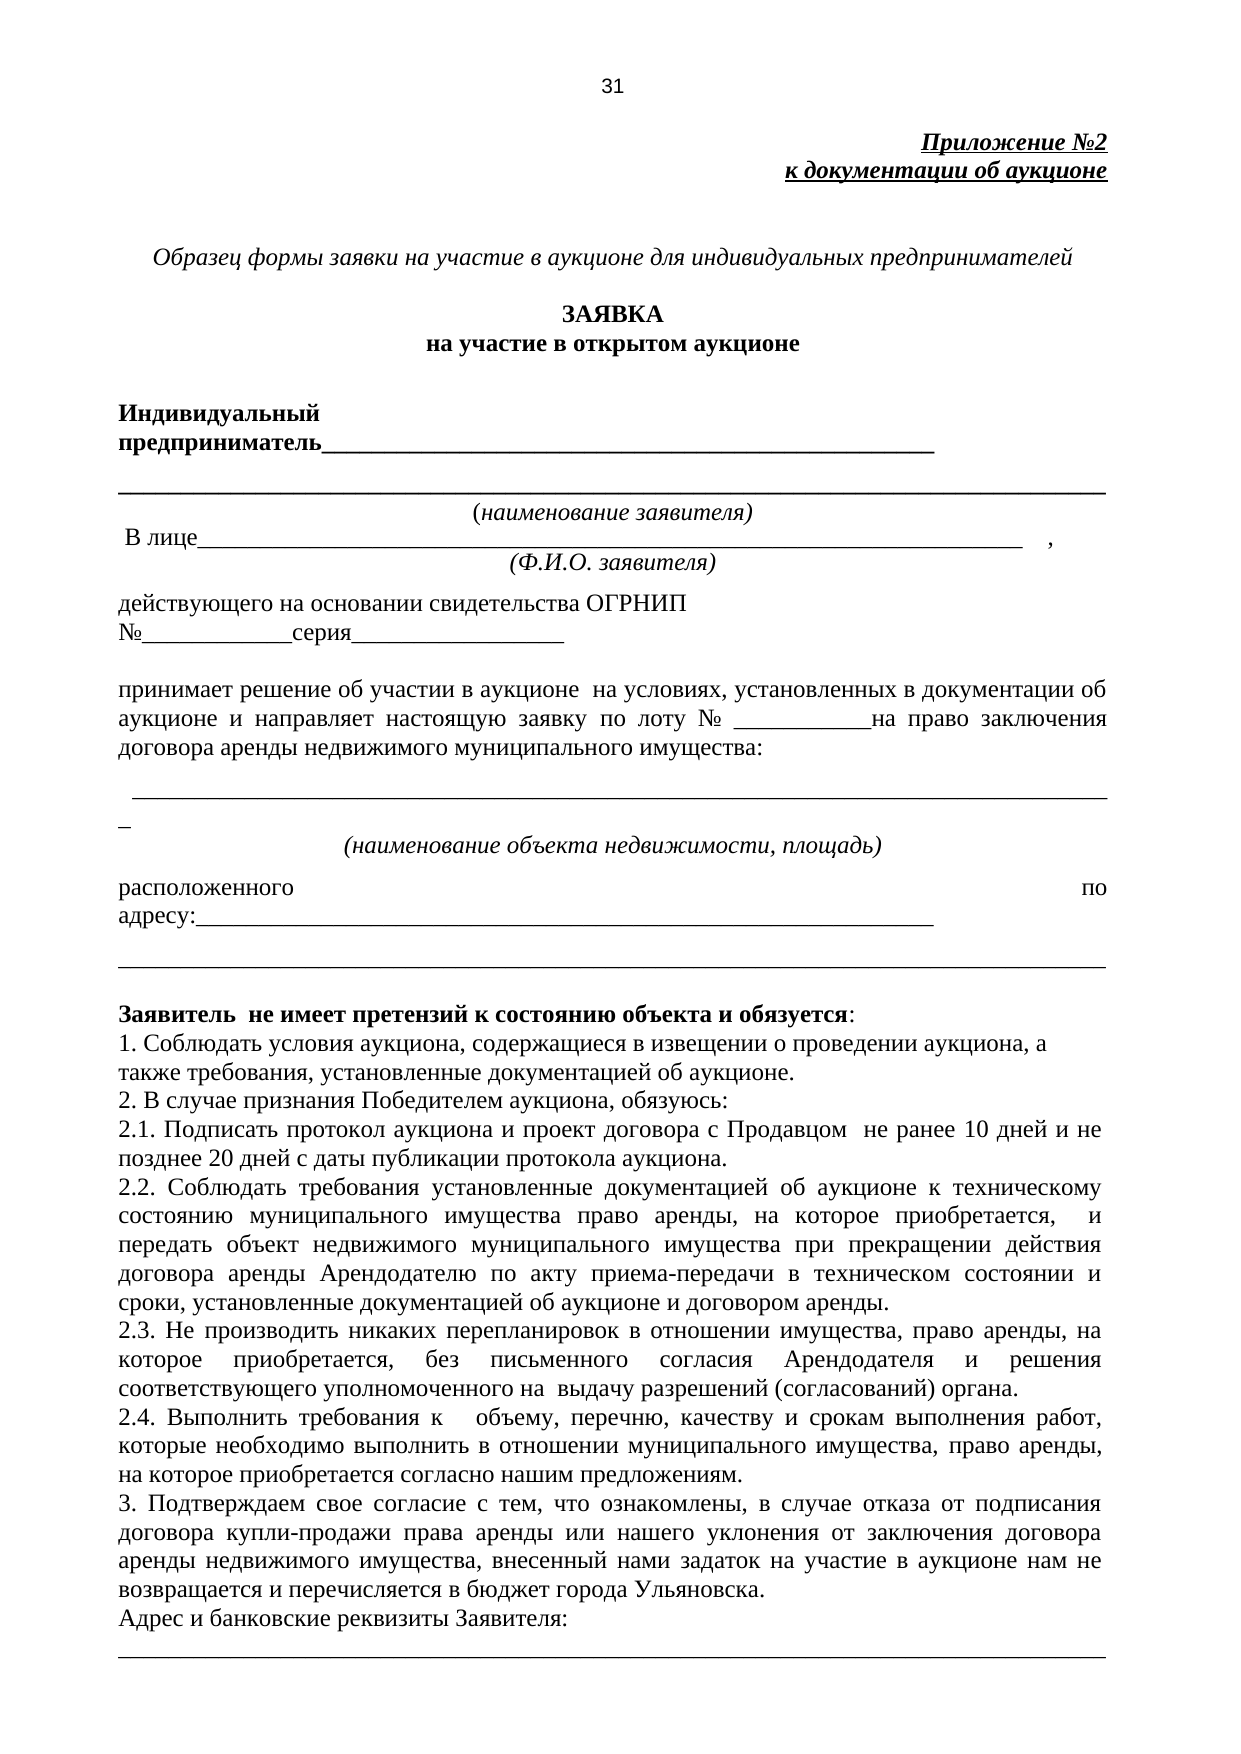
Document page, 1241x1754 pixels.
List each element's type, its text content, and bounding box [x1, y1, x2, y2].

text принимает решение об участии в аукционе на условиях, установленных в документации об аукционе и направляет настоящую заявку по лоту № ___________на право заключения договора аренды недвижимого муниципального имущества: [118, 674, 1107, 760]
text на участие в открытом аукционе [118, 328, 1107, 357]
text 2.2. Соблюдать требования установленные документацией об аукционе к техническому состоянию муниципального имущества право аренды, на которое приобретается, и передать объект недвижимого муниципального имущества при прекращении действия договора аренды Арендодателю по акту приема-передачи в техническом состоянии и сроки, установленные документацией об аукционе и договором аренды. [118, 1172, 1103, 1315]
text (наименование объекта недвижимости, площадь) [118, 830, 1107, 859]
text В лице__________________________________________________________________ , [118, 525, 1107, 550]
text (Ф.И.О. заявителя) [118, 550, 1107, 575]
text _______________________________________________________________________________ [118, 773, 1107, 830]
text _______________________________________________________________________________ [118, 468, 1107, 497]
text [118, 1603, 1107, 1660]
text ЗАЯВКА [118, 299, 1107, 328]
text к документации об аукционе [118, 155, 1107, 184]
text Приложение №2 [118, 127, 1107, 155]
text Заявитель не имеет претензий к состоянию объекта и обязуется: [118, 999, 1103, 1028]
text 2.4. Выполнить требования к объему, перечню, качеству и срокам выполнения работ, которые необходимо выполнить в отношении муниципального имущества, право аренды, на которое приобретается согласно нашим предложениям. [118, 1402, 1103, 1488]
text 3. Подтверждаем свое согласие с тем, что ознакомлены, в случае отказа от подписания договора купли-продажи права аренды или нашего уклонения от заключения договора аренды недвижимого имущества, внесенный нами задаток на участие в аукционе нам не возвращается и перечисляется в бюджет города Ульяновска. [118, 1488, 1103, 1603]
text 2. В случае признания Победителем аукциона, обязуюсь: [118, 1085, 1103, 1114]
text (наименование заявителя) [118, 497, 1107, 525]
text Индивидуальный предприниматель_________________________________________________ [118, 398, 1107, 455]
text 1. Соблюдать условия аукциона, содержащиеся в извещении о проведении аукциона, а также требования, установленные документацией об аукционе. [118, 1028, 1103, 1085]
text 2.3. Не производить никаких перепланировок в отношении имущества, право аренды, на которое приобретается, без письменного согласия Арендодателя и решения соответствующего уполномоченного на выдачу разрешений (согласований) органа. [118, 1315, 1103, 1402]
text расположенного по адресу:___________________________________________________________ [118, 872, 1107, 929]
text действующего на основании свидетельства ОГРНИП №____________серия_________________ [118, 588, 1103, 645]
text _______________________________________________________________________________ [118, 942, 1107, 970]
text 2.1. Подписать протокол аукциона и проект договора с Продавцом не ранее 10 дней и не позднее 20 дней с даты публикации протокола аукциона. [118, 1114, 1103, 1172]
text Образец формы заявки на участие в аукционе для индивидуальных предпринимателей [118, 242, 1107, 270]
